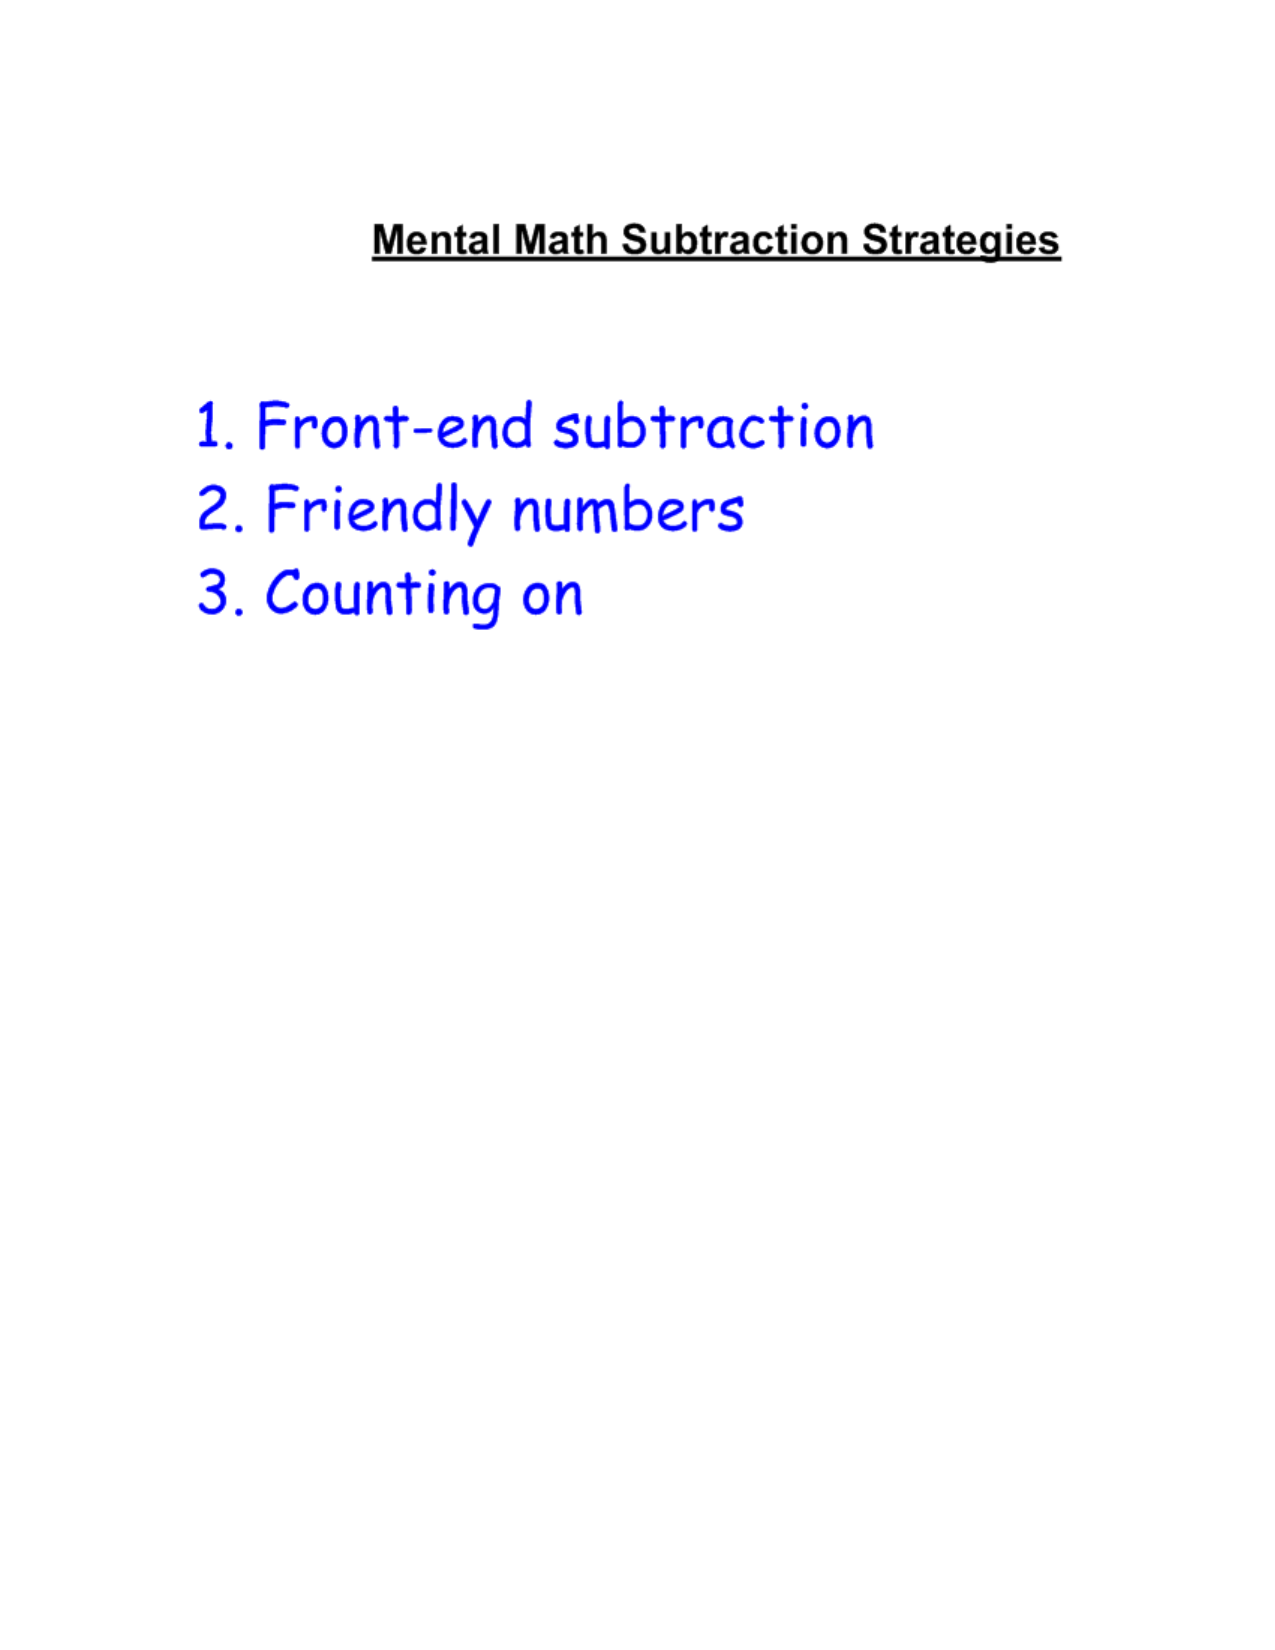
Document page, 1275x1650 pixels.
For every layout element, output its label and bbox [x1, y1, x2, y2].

picture [150, 150, 1125, 684]
